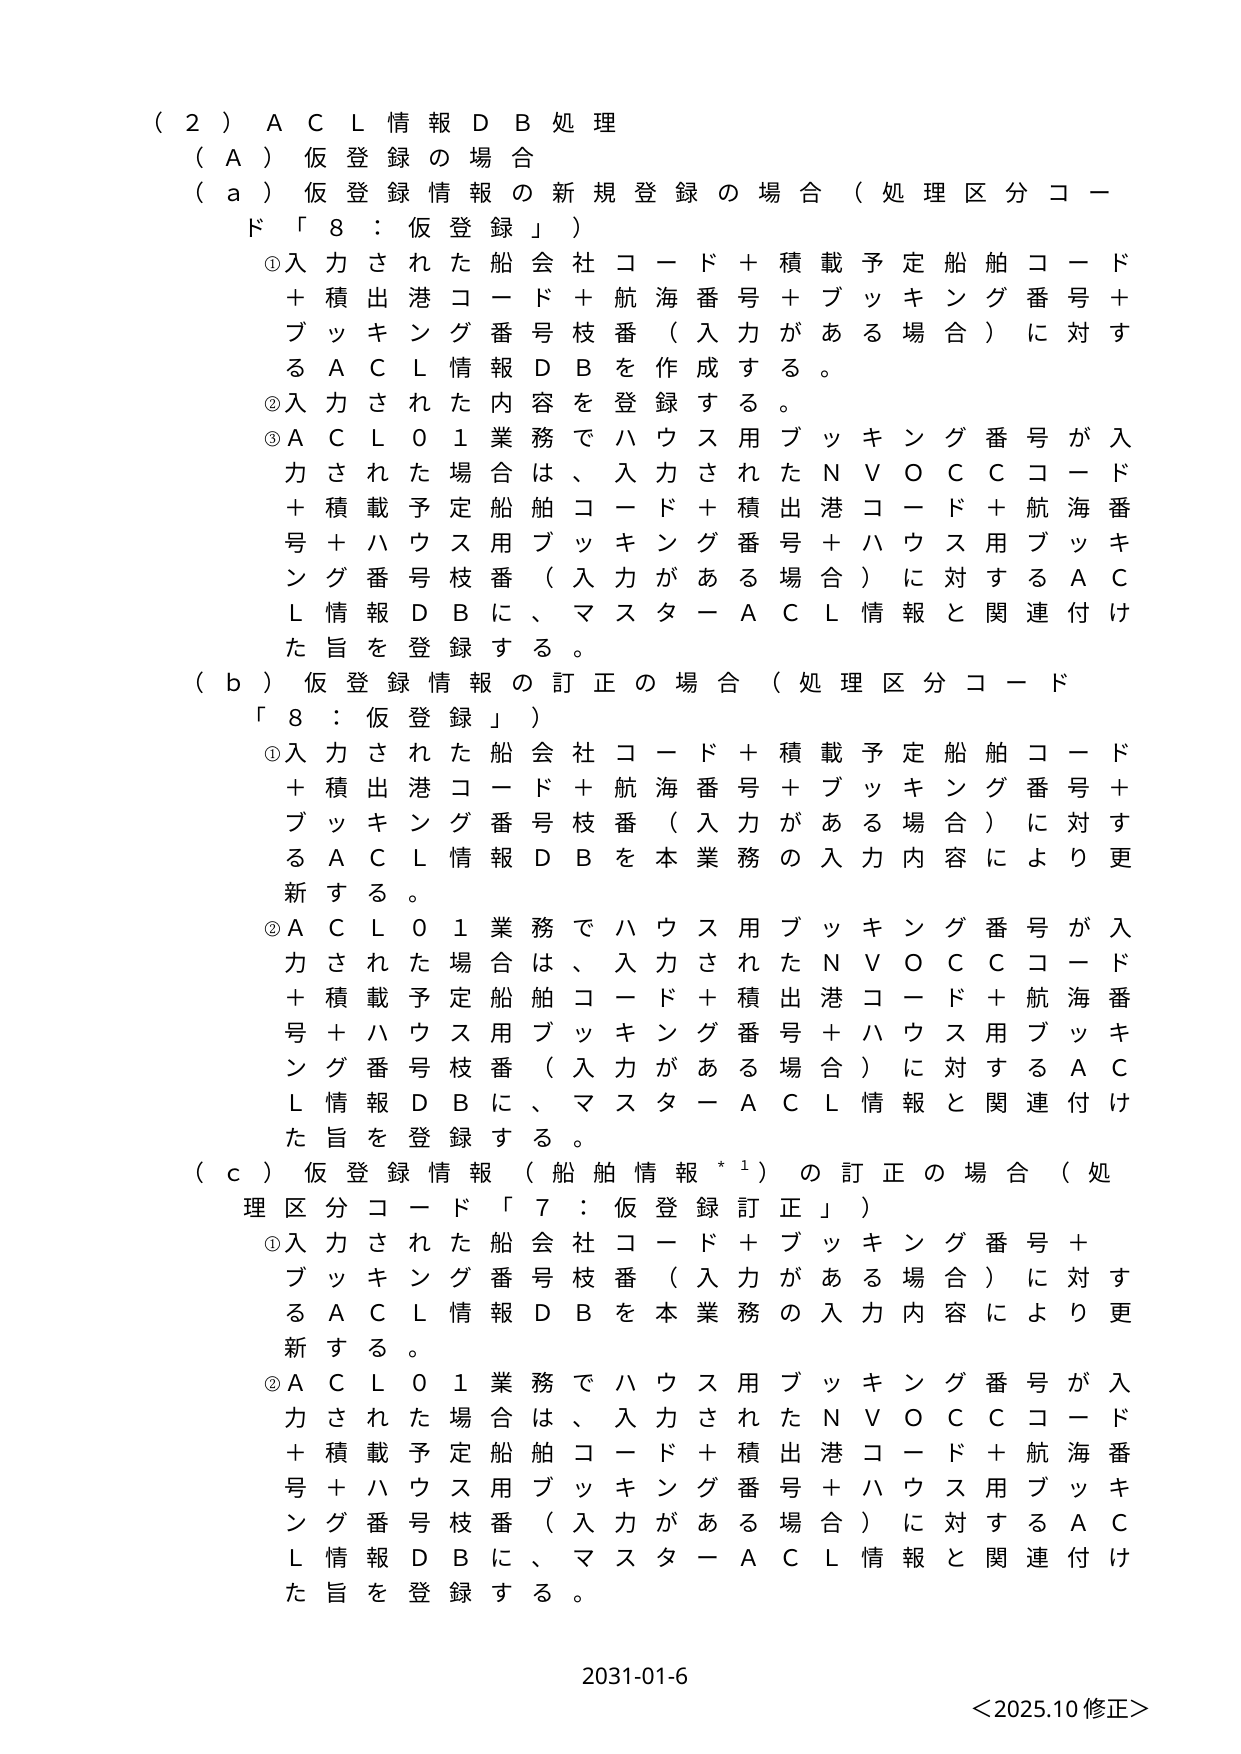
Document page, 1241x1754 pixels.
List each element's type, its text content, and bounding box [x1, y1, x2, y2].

text （Ａ）仮登録の場合 [119, 139, 1150, 174]
text （ａ）仮登録情報の新規登録の場合（処理区分コード「８：仮登録」） [181, 174, 1150, 244]
text ②ＡＣＬ０１業務でハウス用ブッキング番号が入力された場合は、入力されたＮＶＯＣＣコード＋積載予定船舶コード＋積出港コード＋航海番号＋ハウス用ブッキング番号＋ハウス用ブッキング番号枝番（入力がある場合）に対するＡＣＬ情報ＤＢに、マスターＡＣＬ情報と関連付けた旨を登録する。 [243, 909, 1150, 1154]
text ①入力された船会社コード＋積載予定船舶コード＋積出港コード＋航海番号＋ブッキング番号＋ブッキング番号枝番（入力がある場合）に対するＡＣＬ情報ＤＢを作成する。 [243, 244, 1150, 384]
text ①入力された船会社コード＋ブッキング番号＋ブッキング番号枝番（入力がある場合）に対するＡＣＬ情報ＤＢを本業務の入力内容により更新する。 [243, 1224, 1150, 1364]
text （ｃ）仮登録情報（船舶情報*１）の訂正の場合（処理区分コード「７：仮登録訂正」） [181, 1154, 1150, 1224]
text （２）ＡＣＬ情報ＤＢ処理 [119, 104, 1150, 139]
text ②ＡＣＬ０１業務でハウス用ブッキング番号が入力された場合は、入力されたＮＶＯＣＣコード＋積載予定船舶コード＋積出港コード＋航海番号＋ハウス用ブッキング番号＋ハウス用ブッキング番号枝番（入力がある場合）に対するＡＣＬ情報ＤＢに、マスターＡＣＬ情報と関連付けた旨を登録する。 [243, 1364, 1150, 1609]
text （ｂ）仮登録情報の訂正の場合（処理区分コード「８：仮登録」） [181, 664, 1150, 734]
text ③ＡＣＬ０１業務でハウス用ブッキング番号が入力された場合は、入力されたＮＶＯＣＣコード＋積載予定船舶コード＋積出港コード＋航海番号＋ハウス用ブッキング番号＋ハウス用ブッキング番号枝番（入力がある場合）に対するＡＣＬ情報ＤＢに、マスターＡＣＬ情報と関連付けた旨を登録する。 [243, 419, 1150, 664]
text ①入力された船会社コード＋積載予定船舶コード＋積出港コード＋航海番号＋ブッキング番号＋ブッキング番号枝番（入力がある場合）に対するＡＣＬ情報ＤＢを本業務の入力内容により更新する。 [243, 734, 1150, 909]
text ②入力された内容を登録する。 [243, 384, 1150, 419]
